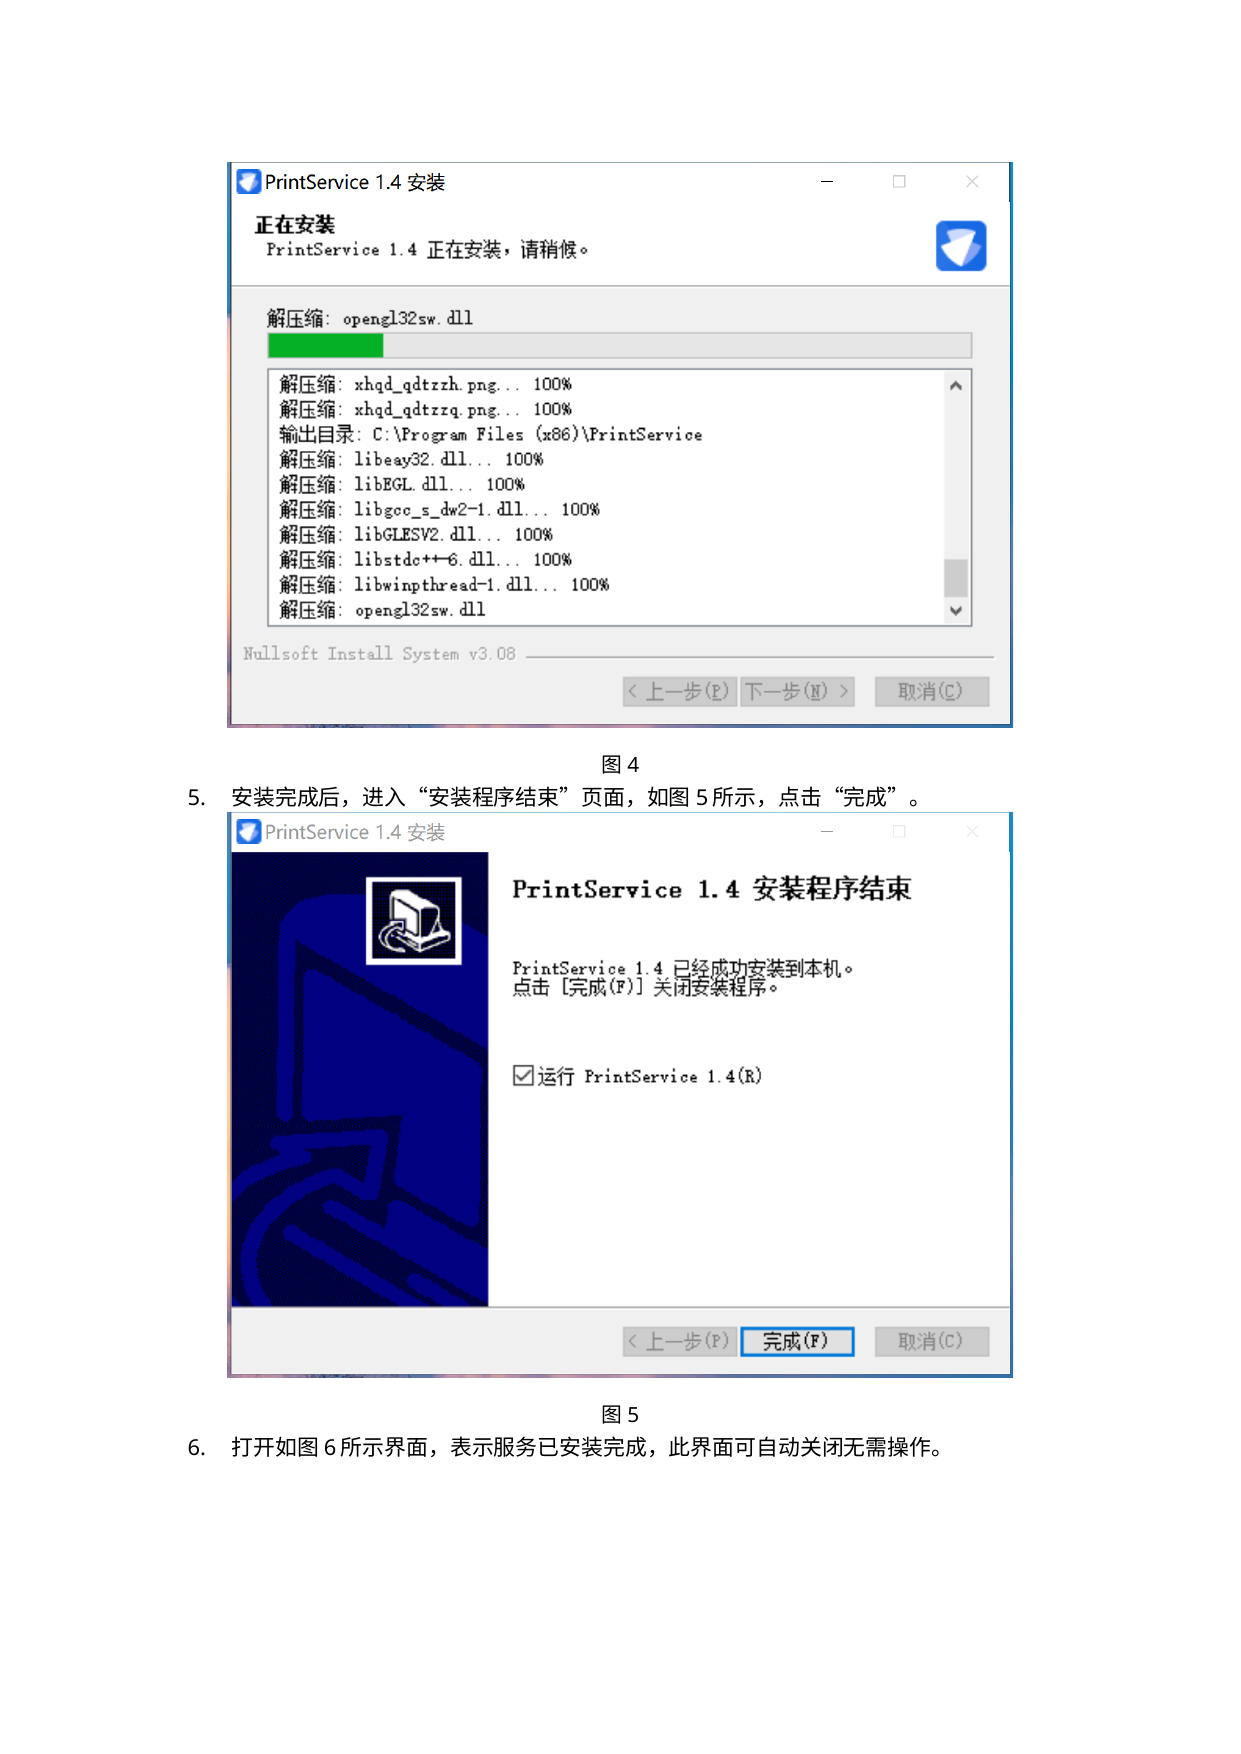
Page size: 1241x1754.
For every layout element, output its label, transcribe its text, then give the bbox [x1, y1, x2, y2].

list 打开如图 6所示界面，表示服务已安装完成，此界面可自动关闭无需操作。 [187, 1429, 1053, 1462]
text 图 5 [187, 1397, 1053, 1429]
picture [227, 812, 1014, 1378]
text 图 4 [187, 747, 1053, 779]
list 安装完成后，进入“安装程序结束”页面，如图 5所示，点击“完成”。 [187, 779, 1053, 812]
picture [227, 162, 1014, 728]
